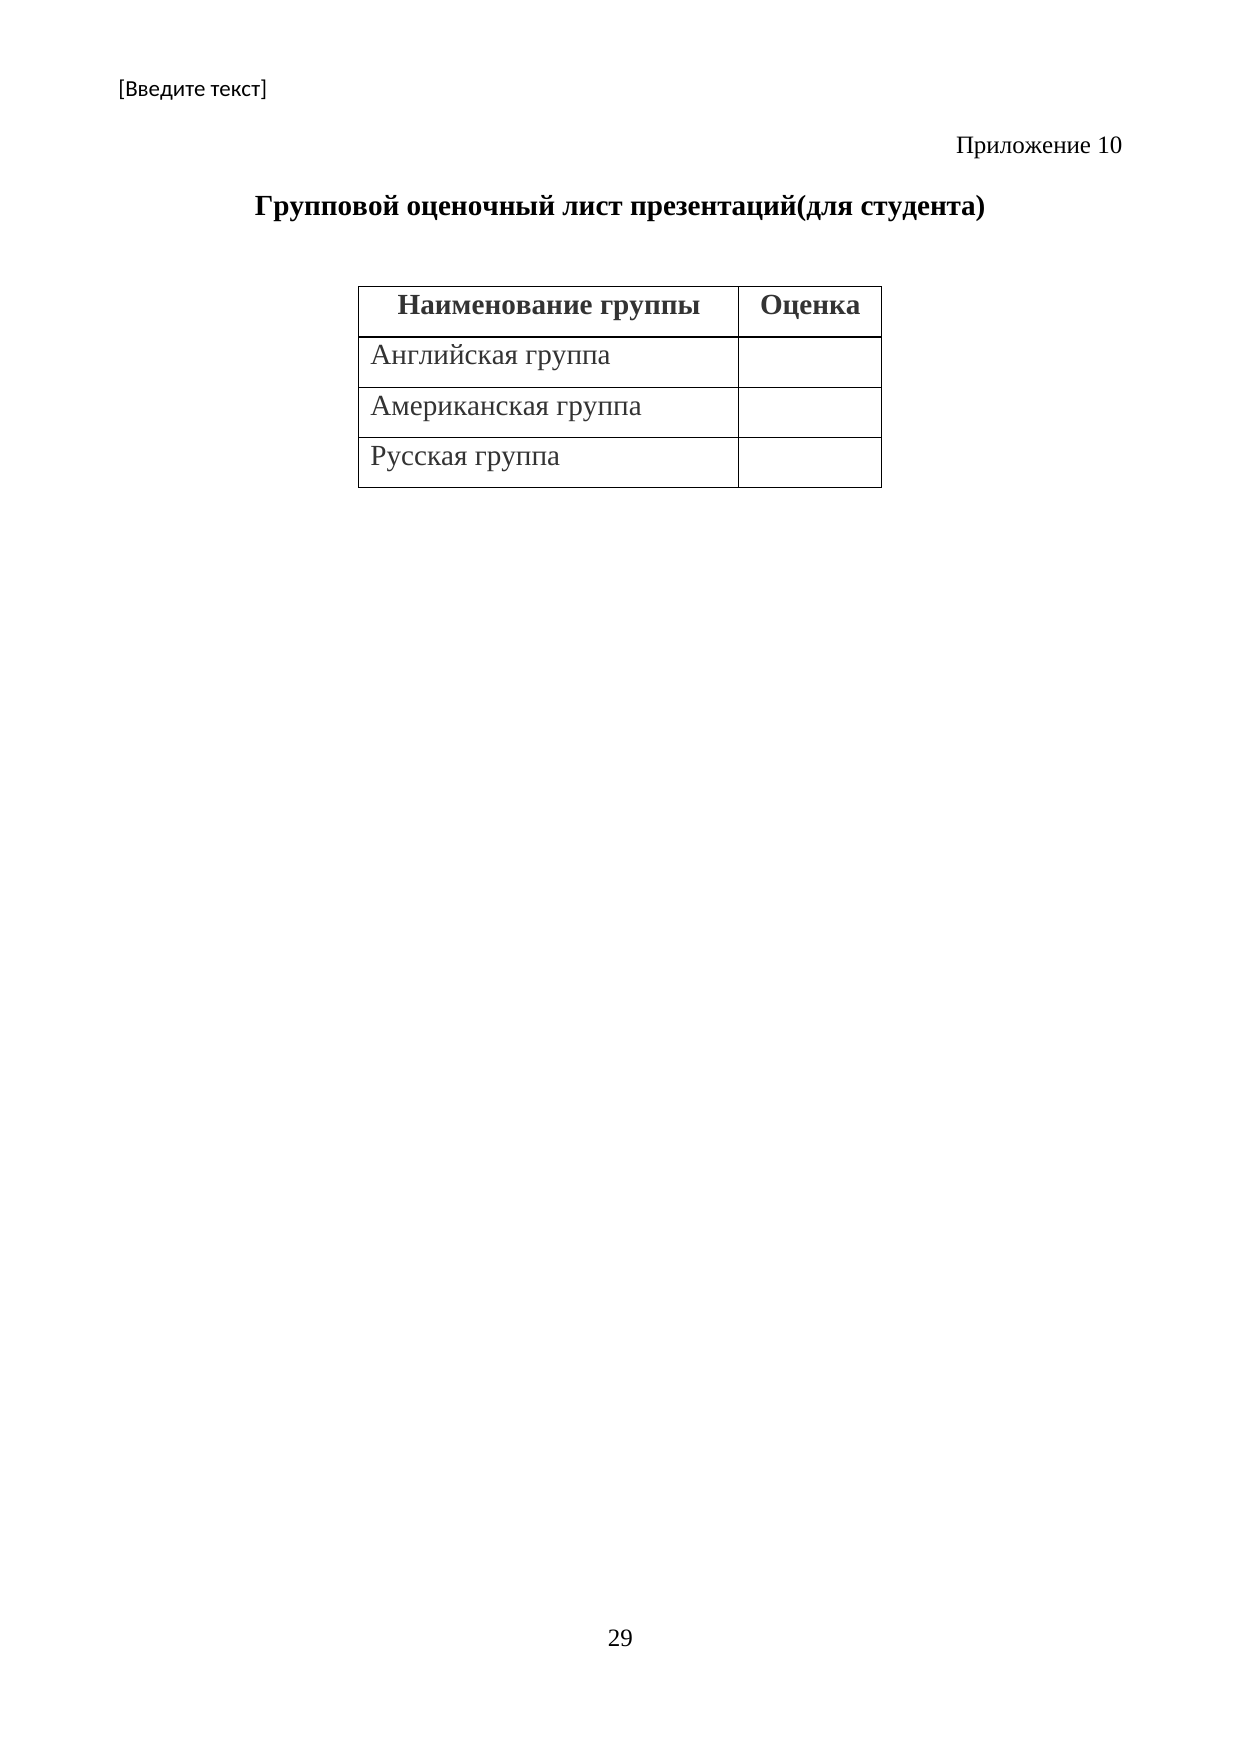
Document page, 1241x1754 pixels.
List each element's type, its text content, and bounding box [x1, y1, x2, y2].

table_cell Американская группа [359, 388, 738, 437]
table_cell Английская группа [359, 338, 738, 387]
text Приложение 10 [118, 130, 1122, 159]
table_cell [739, 438, 881, 487]
table_header Наименование группы [359, 287, 738, 336]
table_cell [739, 388, 881, 437]
table_cell Русская группа [359, 438, 738, 487]
table_header Оценка [739, 287, 881, 336]
text Групповой оценочный лист презентаций(для студента) [118, 188, 1122, 221]
table_cell [739, 338, 881, 387]
